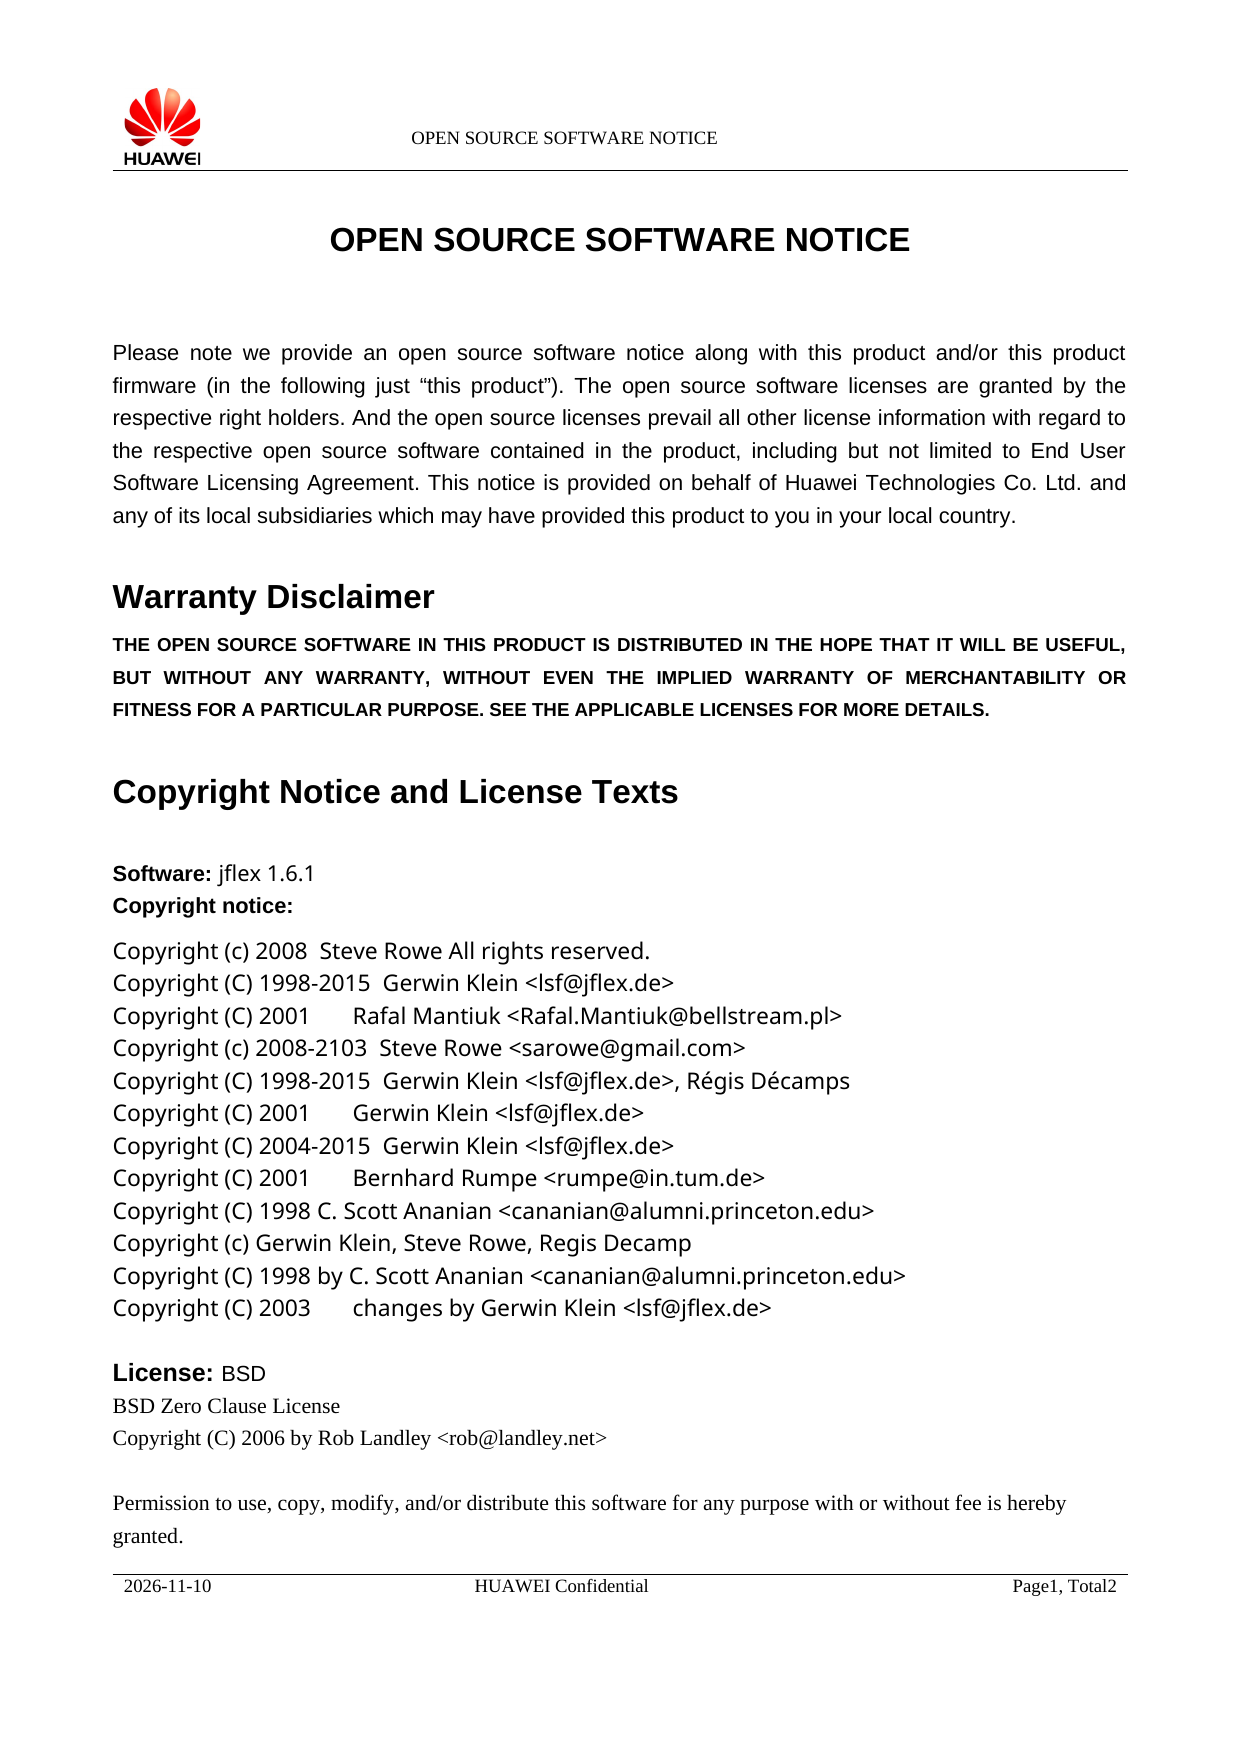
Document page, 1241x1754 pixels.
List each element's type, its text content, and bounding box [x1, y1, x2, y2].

text OPEN SOURCE SOFTWARE NOTICE [112, 206, 1128, 271]
title Software: jflex 1.6.1 [112, 856, 1128, 889]
text Please note we provide an open source software notice along with this product and/or this product firmware (in the following just “this product”). The open source software licenses are granted by the respective right holders. And the open source licenses prevail all other license information with regard to the respective open source software contained in the product, including but not limited to End User Software Licensing Agreement. This notice is provided on behalf of Huawei Technologies Co. Ltd. and any of its local subsidiaries which may have provided this product to you in your local country. [112, 336, 1128, 531]
text Copyright notice: [112, 889, 1128, 921]
picture [124, 88, 201, 165]
text License: BSD [112, 1356, 1128, 1389]
text The open source software in this product is distributed in the hope that it will be useful, but WITHOUT ANY WARRANTY, without even the implied warranty of MERCHANTABILITY or FITNESS FOR A PARTICULAR PURPOSE. See the applicable licenses for more details. [112, 629, 1128, 726]
text Copyright Notice and License Texts [112, 759, 1128, 824]
text Warranty Disclaimer [112, 564, 1128, 629]
text Copyright (c) 2008 Steve Rowe All rights reserved. Copyright (C) 1998-2015 Gerwin Klein <lsf@jflex.de> Copyright (C) 2001 Rafal Mantiuk <Rafal.Mantiuk@bellstream.pl> Copyright (c) 2008-2103 Steve Rowe <sarowe@gmail.com> Copyright (C) 1998-2015 Gerwin Klein <lsf@jflex.de>, Régis Décamps Copyright (C) 2001 Gerwin Klein <lsf@jflex.de> Copyright (C) 2004-2015 Gerwin Klein <lsf@jflex.de> Copyright (C) 2001 Bernhard Rumpe <rumpe@in.tum.de> Copyright (C) 1998 C. Scott Ananian <cananian@alumni.princeton.edu> Copyright (c) Gerwin Klein, Steve Rowe, Regis Decamp Copyright (C) 1998 by C. Scott Ananian <cananian@alumni.princeton.edu> Copyright (C) 2003 changes by Gerwin Klein <lsf@jflex.de> [112, 934, 1128, 1356]
